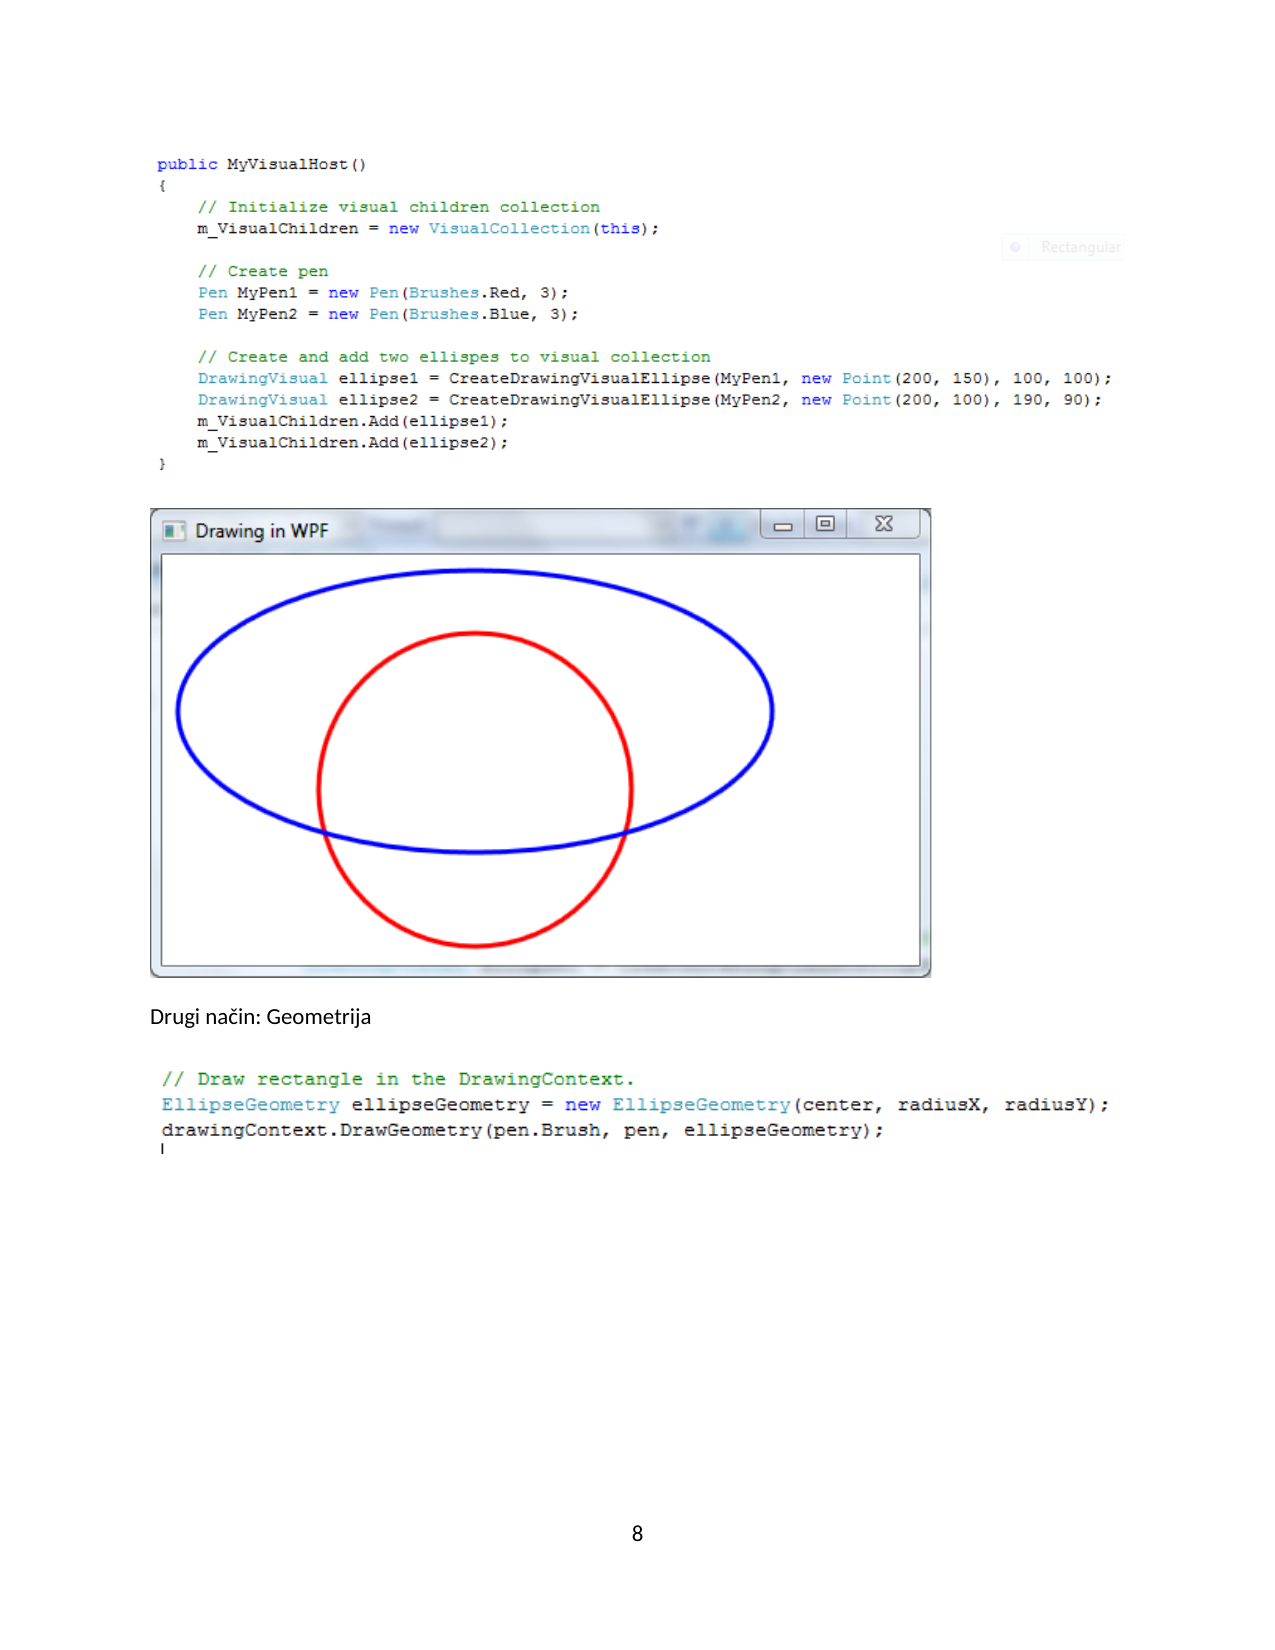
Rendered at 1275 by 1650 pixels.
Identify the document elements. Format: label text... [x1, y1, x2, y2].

picture [150, 508, 932, 978]
picture [150, 1055, 1125, 1154]
picture [150, 150, 1125, 484]
text Drugi način: Geometrija [150, 1002, 1125, 1030]
